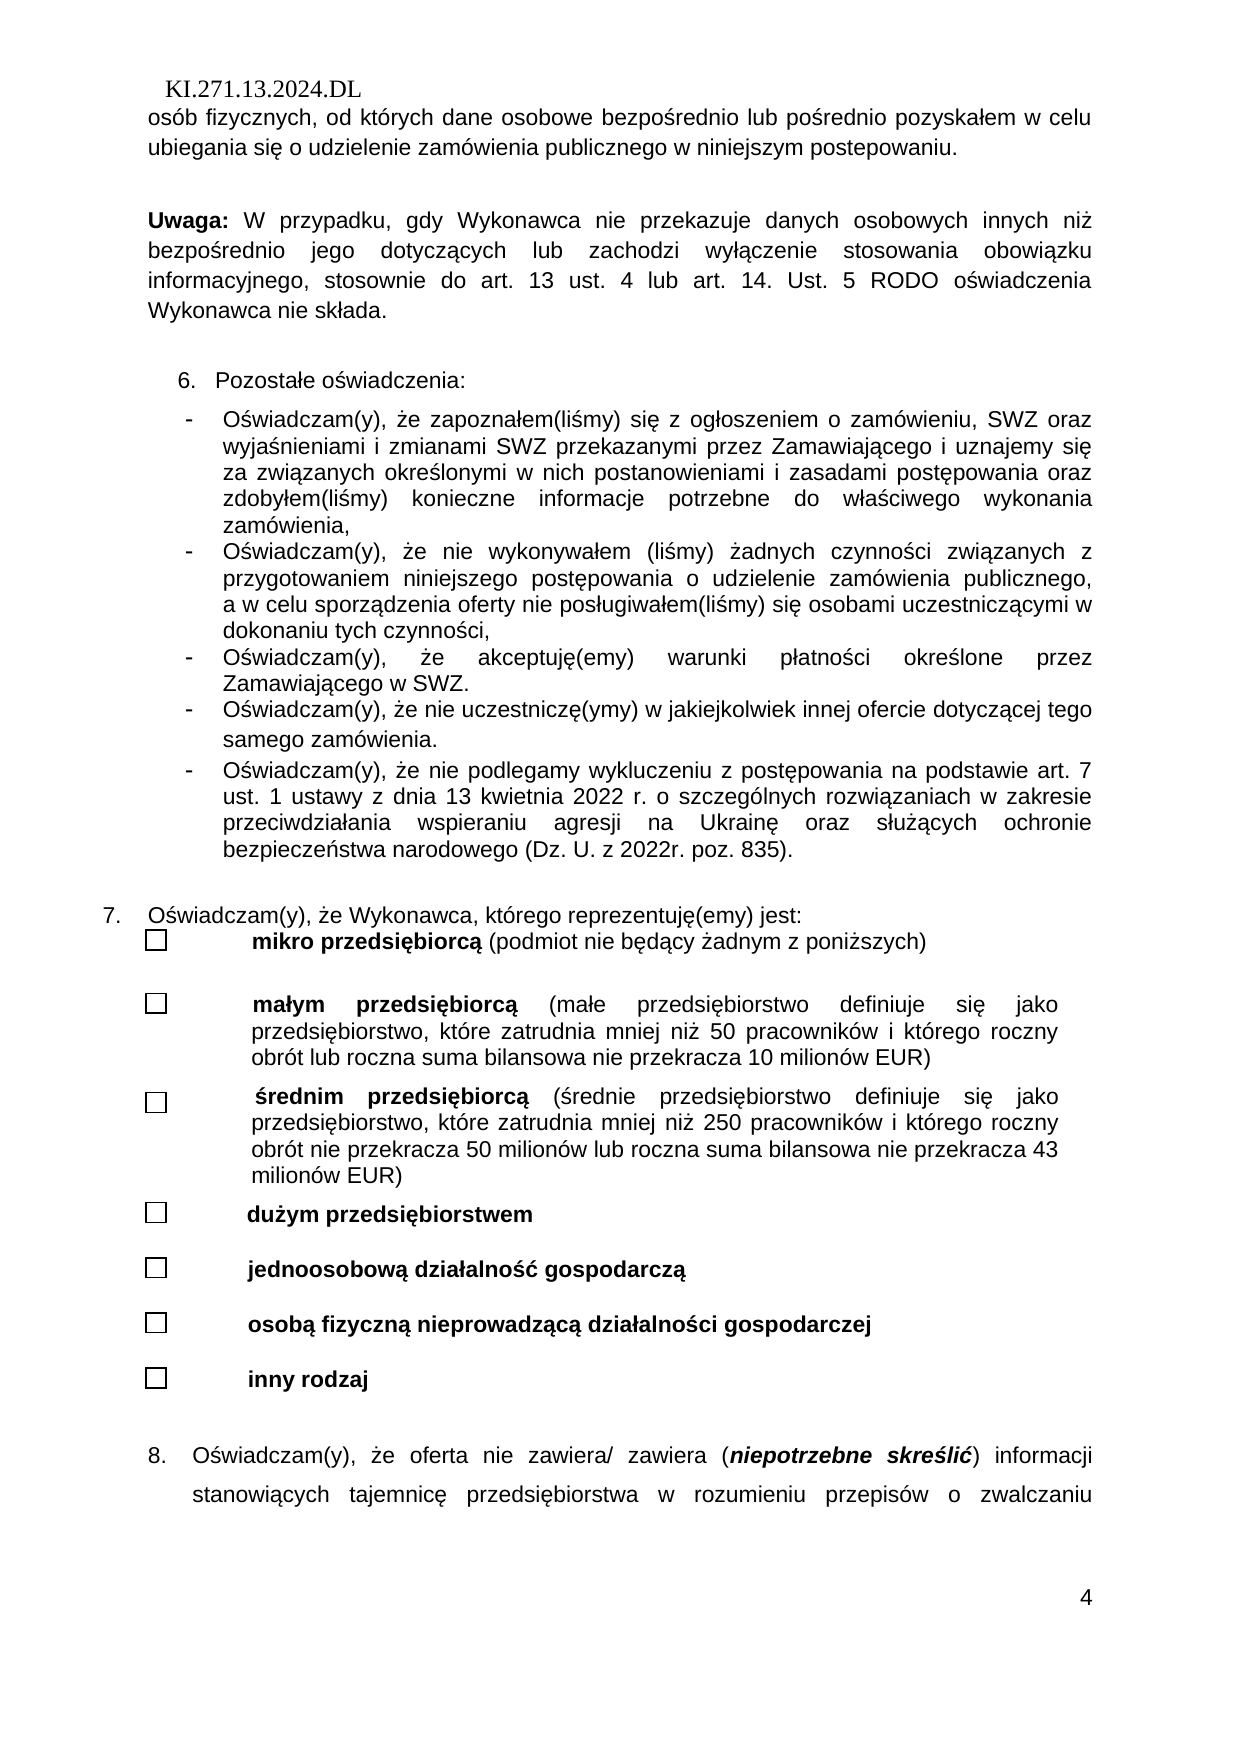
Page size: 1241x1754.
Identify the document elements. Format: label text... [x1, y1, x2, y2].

list Oświadczam(y), że akceptuję(emy) warunki płatności określone przez Zamawiającego w SWZ. [185, 643, 1093, 696]
list Oświadczam(y), że zapoznałem(liśmy) się z ogłoszeniem o zamówieniu, SWZ oraz wyjaśnieniami i zmianami SWZ przekazanymi przez Zamawiającego i uznajemy się za związanych określonymi w nich postanowieniami i zasadami postępowania oraz zdobyłem(liśmy) konieczne informacje potrzebne do właściwego wykonania zamówienia, [185, 406, 1093, 538]
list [148, 1442, 1093, 1507]
list Oświadczam(y), że Wykonawca, którego reprezentuję(emy) jest: [102, 902, 1093, 928]
text małym przedsiębiorcą (małe przedsiębiorstwo definiuje się jako przedsiębiorstwo, które zatrudnia mniej niż 50 pracowników i którego roczny obrót lub roczna suma bilansowa nie przekracza 10 milionów EUR) [251, 991, 1059, 1070]
text średnim przedsiębiorcą (średnie przedsiębiorstwo definiuje się jako przedsiębiorstwo, które zatrudnia mniej niż 250 pracowników i którego roczny obrót nie przekracza 50 milionów lub roczna suma bilansowa nie przekracza 43 milionów EUR) [251, 1083, 1059, 1188]
text mikro przedsiębiorcą (podmiot nie będący żadnym z poniższych) [252, 928, 1093, 954]
subtitle dużym przedsiębiorstwem [177, 1201, 1093, 1227]
list Oświadczam(y), że nie podlegamy wykluczeniu z postępowania na podstawie art. 7 ust. 1 ustawy z dnia 13 kwietnia 2022 r. o szczególnych rozwiązaniach w zakresie przeciwdziałania wspieraniu agresji na Ukrainę oraz służących ochronie bezpieczeństwa narodowego (Dz. U. z 2022r. poz. 835). [185, 757, 1093, 862]
subtitle inny rodzaj [148, 1366, 1093, 1392]
subtitle jednoosobową działalność gospodarczą [148, 1256, 1093, 1282]
subtitle osobą fizyczną nieprowadzącą działalności gospodarczej [148, 1311, 1093, 1337]
text Uwaga: W przypadku, gdy Wykonawca nie przekazuje danych osobowych innych niż bezpośrednio jego dotyczących lub zachodzi wyłączenie stosowania obowiązku informacyjnego, stosownie do art. 13 ust. 4 lub art. 14. Ust. 5 RODO oświadczenia Wykonawca nie składa. [148, 207, 1093, 323]
list Oświadczam(y), że nie uczestniczę(ymy) w jakiejkolwiek innej ofercie dotyczącej tego samego zamówienia. [185, 696, 1093, 753]
list Oświadczam(y), że nie wykonywałem (liśmy) żadnych czynności związanych z przygotowaniem niniejszego postępowania o udzielenie zamówienia publicznego, a w celu sporządzenia oferty nie posługiwałem(liśmy) się osobami uczestniczącymi w dokonaniu tych czynności, [185, 538, 1093, 643]
list Pozostałe oświadczenia: [177, 367, 1093, 393]
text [148, 103, 1093, 160]
